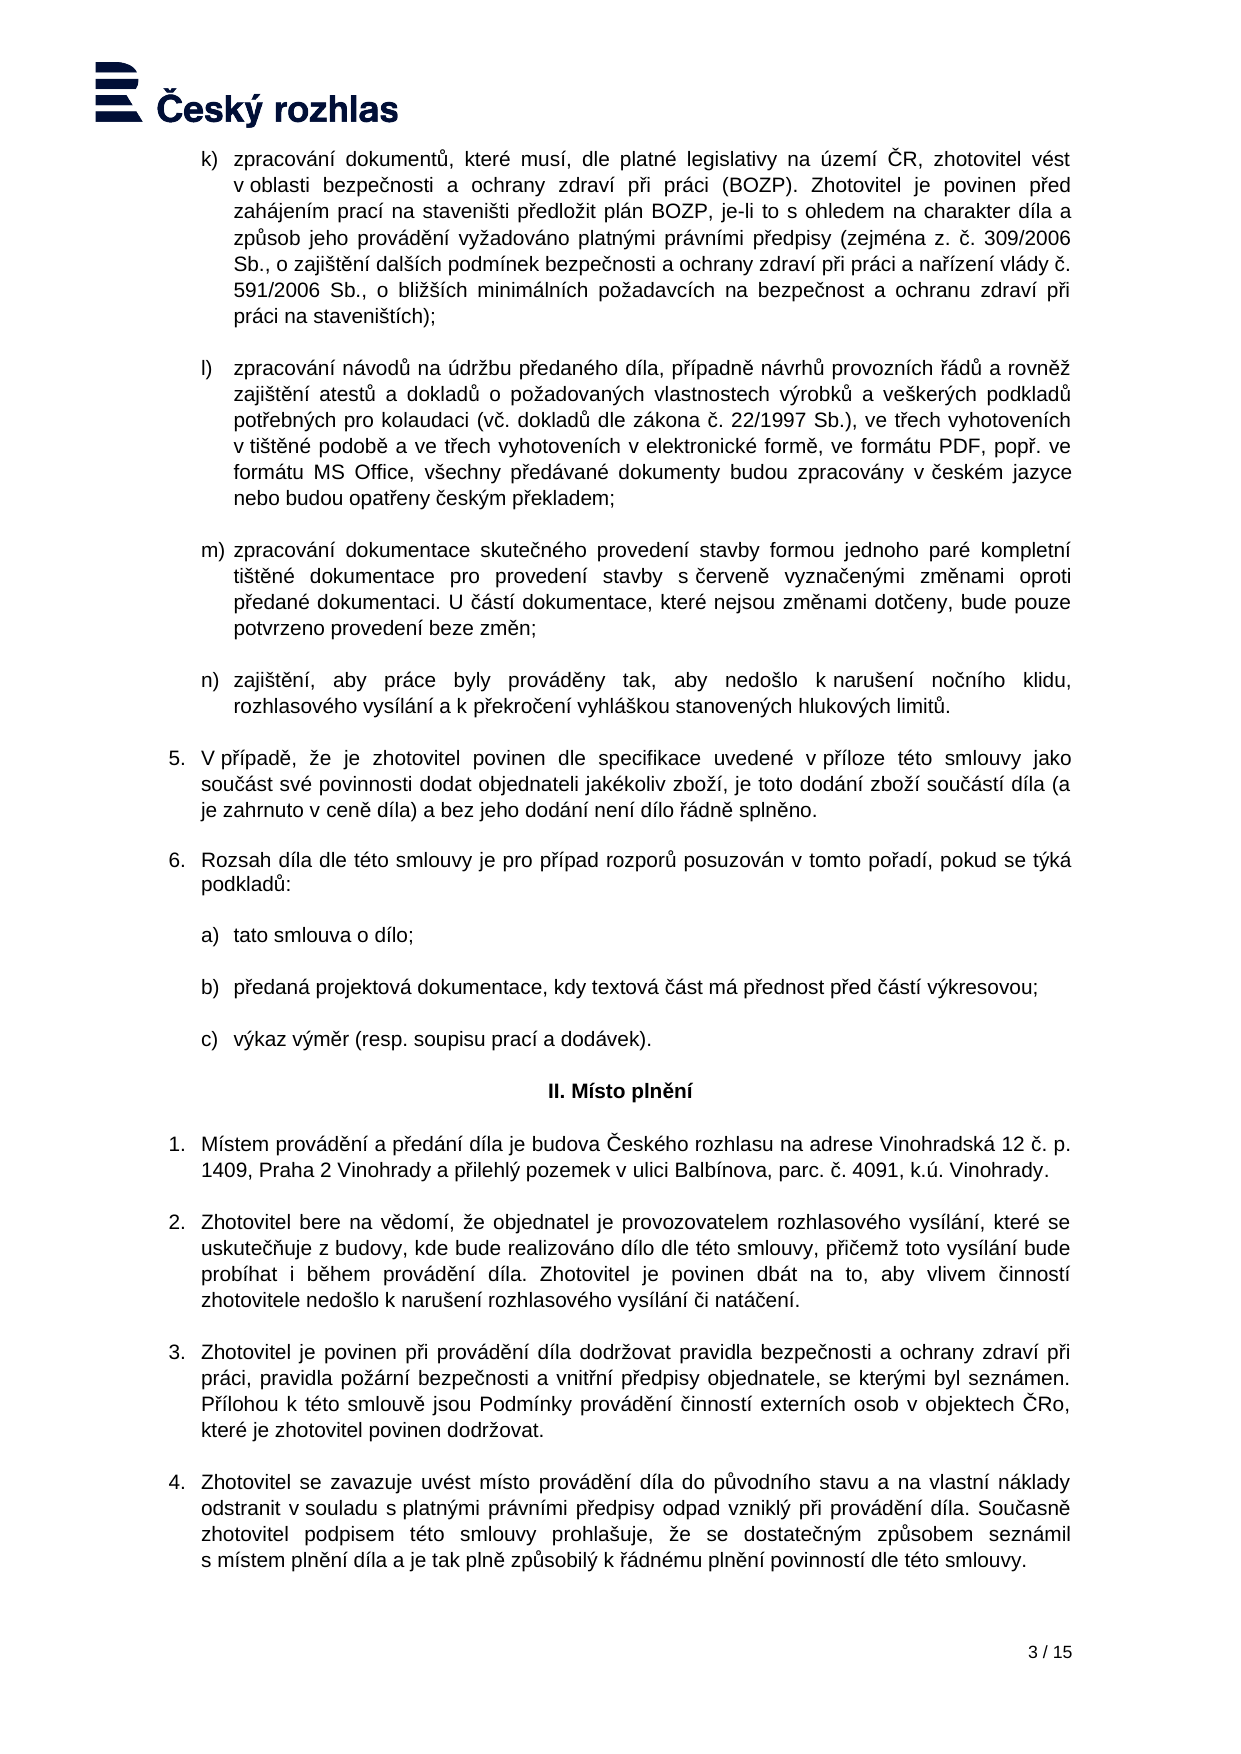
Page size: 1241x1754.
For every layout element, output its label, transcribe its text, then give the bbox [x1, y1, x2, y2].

list zpracování dokumentů, které musí, dle platné legislativy na území ČR, zhotovitel vést v oblasti bezpečnosti a ochrany zdraví při práci (BOZP). Zhotovitel je povinen před zahájením prací na staveništi předložit plán BOZP, je-li to s ohledem na charakter díla a způsob jeho provádění vyžadováno platnými právními předpisy (zejména z. č. 309/2006 Sb., o zajištění dalších podmínek bezpečnosti a ochrany zdraví při práci a nařízení vlády č. 591/2006 Sb., o bližších minimálních požadavcích na bezpečnost a ochranu zdraví při práci na staveništích); [201, 146, 1072, 328]
list V případě, že je zhotovitel povinen dle specifikace uvedené v příloze této smlouvy jako součást své povinnosti dodat objednateli jakékoliv zboží, je toto dodání zboží součástí díla (a je zahrnuto v ceně díla) a bez jeho dodání není dílo řádně splněno. [168, 745, 1072, 823]
list tato smlouva o dílo; [201, 922, 1072, 948]
picture [95, 62, 398, 128]
list Zhotovitel se zavazuje uvést místo provádění díla do původního stavu a na vlastní náklady odstranit v souladu s platnými právními předpisy odpad vzniklý při provádění díla. Současně zhotovitel podpisem této smlouvy prohlašuje, že se dostatečným způsobem seznámil s místem plnění díla a je tak plně způsobilý k řádnému plnění povinností dle této smlouvy. [168, 1469, 1072, 1573]
list předaná projektová dokumentace, kdy textová část má přednost před částí výkresovou; [201, 974, 1072, 1000]
list výkaz výměr (resp. soupisu prací a dodávek). [201, 1026, 1072, 1052]
list Místem provádění a předání díla je budova Českého rozhlasu na adrese Vinohradská 12 č. p. 1409, Praha 2 Vinohrady a přilehlý pozemek v ulici Balbínova, parc. č. 4091, k.ú. Vinohrady. [168, 1130, 1072, 1182]
list zajištění, aby práce byly prováděny tak, aby nedošlo k narušení nočního klidu, rozhlasového vysílání a k překročení vyhláškou stanovených hlukových limitů. [201, 667, 1072, 719]
list zpracování dokumentace skutečného provedení stavby formou jednoho paré kompletní tištěné dokumentace pro provedení stavby s červeně vyznačenými změnami oproti předané dokumentaci. U částí dokumentace, které nejsou změnami dotčeny, bude pouze potvrzeno provedení beze změn; [201, 537, 1072, 641]
list zpracování návodů na údržbu předaného díla, případně návrhů provozních řádů a rovněž zajištění atestů a dokladů o požadovaných vlastnostech výrobků a veškerých podkladů potřebných pro kolaudaci (vč. dokladů dle zákona č. 22/1997 Sb.), ve třech vyhotoveních v tištěné podobě a ve třech vyhotoveních v elektronické formě, ve formátu PDF, popř. ve formátu MS Office, všechny předávané dokumenty budou zpracovány v českém jazyce nebo budou opatřeny českým překladem; [201, 354, 1072, 511]
list Rozsah díla dle této smlouvy je pro případ rozporů posuzován v tomto pořadí, pokud se týká podkladů: [168, 849, 1072, 896]
subtitle Místo plnění [168, 1078, 1072, 1104]
list Zhotovitel bere na vědomí, že objednatel je provozovatelem rozhlasového vysílání, které se uskutečňuje z budovy, kde bude realizováno dílo dle této smlouvy, přičemž toto vysílání bude probíhat i během provádění díla. Zhotovitel je povinen dbát na to, aby vlivem činností zhotovitele nedošlo k narušení rozhlasového vysílání či natáčení. [168, 1208, 1072, 1312]
list Zhotovitel je povinen při provádění díla dodržovat pravidla bezpečnosti a ochrany zdraví při práci, pravidla požární bezpečnosti a vnitřní předpisy objednatele, se kterými byl seznámen. Přílohou k této smlouvě jsou Podmínky provádění činností externích osob v objektech ČRo, které je zhotovitel povinen dodržovat. [168, 1338, 1072, 1443]
